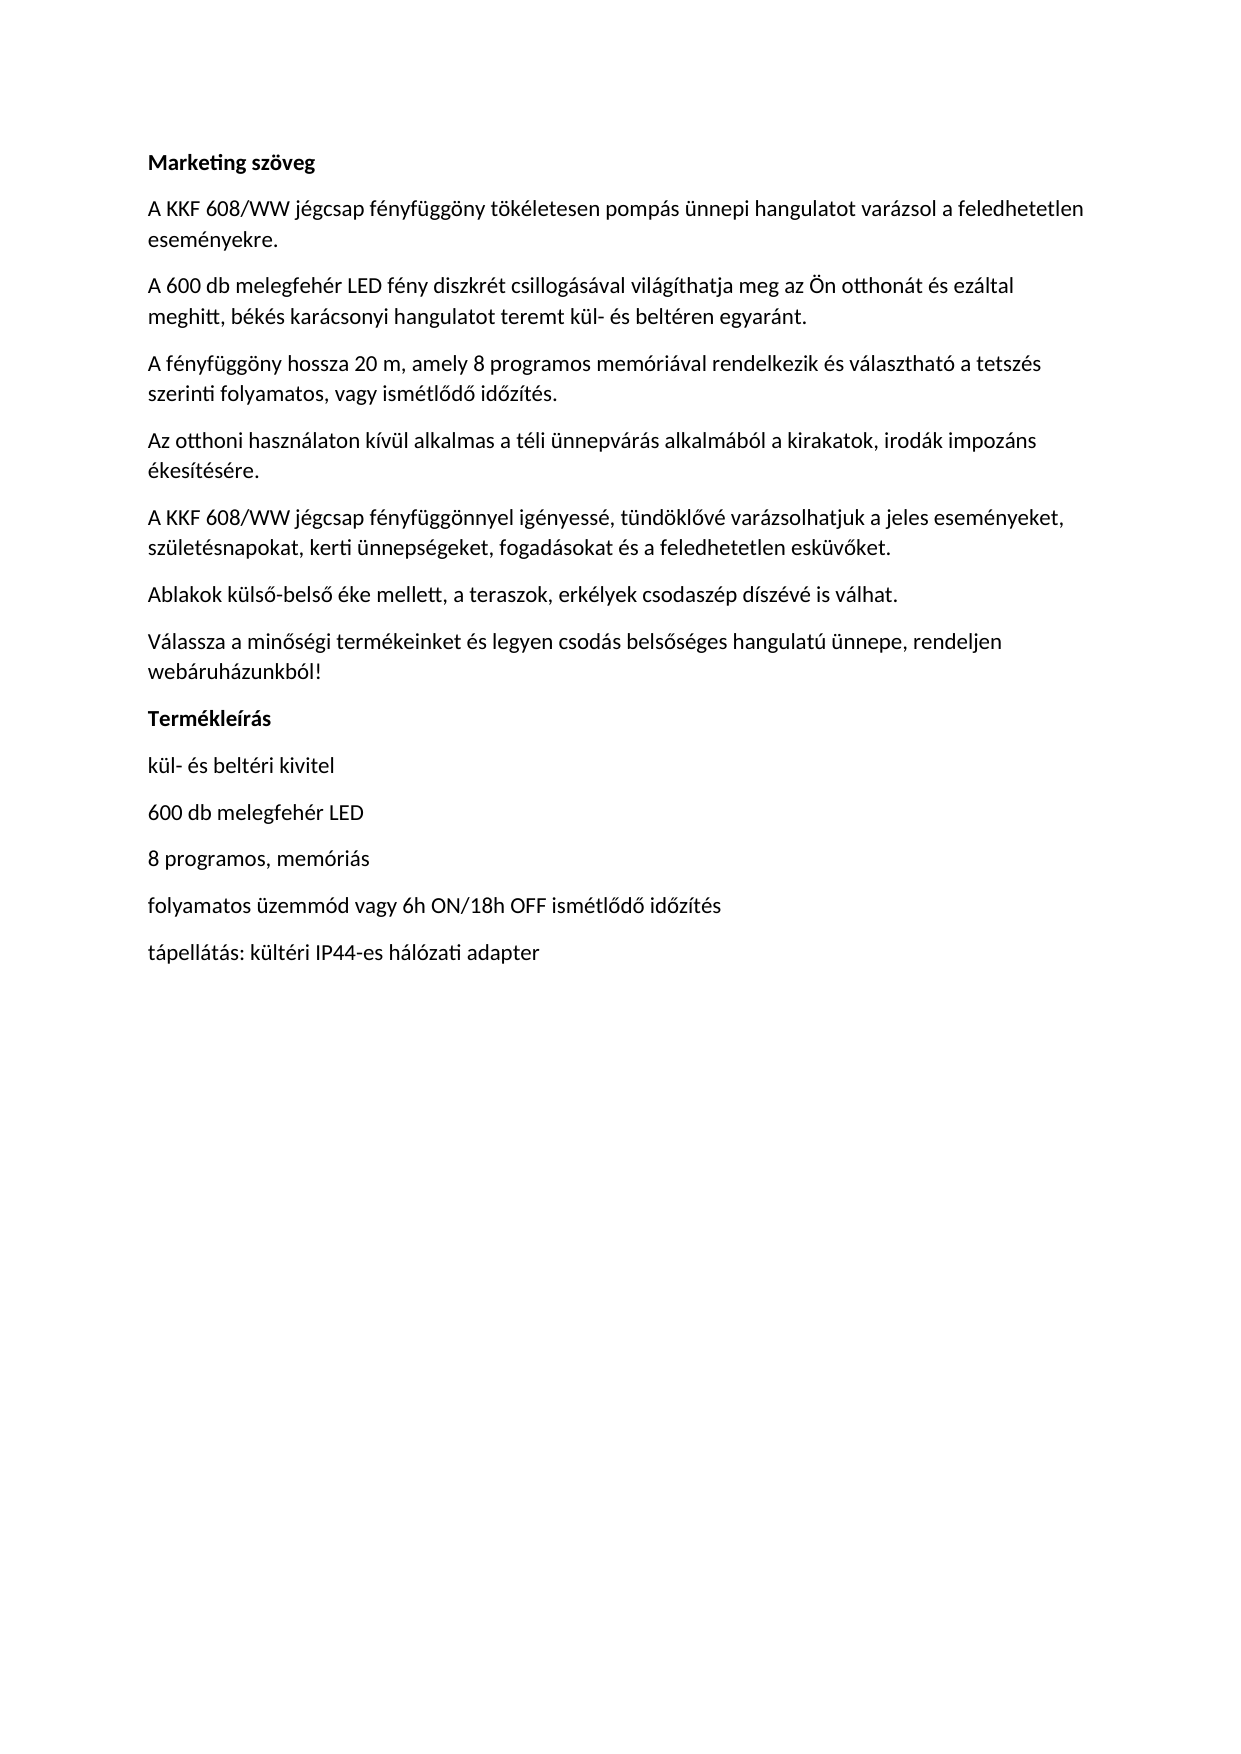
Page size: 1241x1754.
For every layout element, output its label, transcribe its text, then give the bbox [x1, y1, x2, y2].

text Válassza a minőségi termékeinket és legyen csodás belsőséges hangulatú ünnepe, rendeljen webáruházunkból! [148, 627, 1093, 685]
text 600 db melegfehér LED [148, 798, 1093, 826]
text tápellátás: kültéri IP44-es hálózati adapter [148, 938, 1093, 966]
text A KKF 608/WW jégcsap fényfüggönnyel igényessé, tündöklővé varázsolhatjuk a jeles eseményeket, születésnapokat, kerti ünnepségeket, fogadásokat és a feledhetetlen esküvőket. [148, 503, 1093, 561]
text A KKF 608/WW jégcsap fényfüggöny tökéletesen pompás ünnepi hangulatot varázsol a feledhetetlen eseményekre. [148, 194, 1093, 253]
text A 600 db melegfehér LED fény diszkrét csillogásával világíthatja meg az Ön otthonát és ezáltal meghitt, békés karácsonyi hangulatot teremt kül- és beltéren egyaránt. [148, 272, 1093, 330]
text Marketing szöveg [148, 148, 1093, 176]
text 8 programos, memóriás [148, 844, 1093, 872]
text folyamatos üzemmód vagy 6h ON/18h OFF ismétlődő időzítés [148, 891, 1093, 919]
text kül- és beltéri kivitel [148, 751, 1093, 779]
text A fényfüggöny hossza 20 m, amely 8 programos memóriával rendelkezik és választható a tetszés szerinti folyamatos, vagy ismétlődő időzítés. [148, 349, 1093, 407]
text Termékleírás [148, 704, 1093, 732]
text Ablakok külső-belső éke mellett, a teraszok, erkélyek csodaszép díszévé is válhat. [148, 580, 1093, 608]
text Az otthoni használaton kívül alkalmas a téli ünnepvárás alkalmából a kirakatok, irodák impozáns ékesítésére. [148, 426, 1093, 484]
